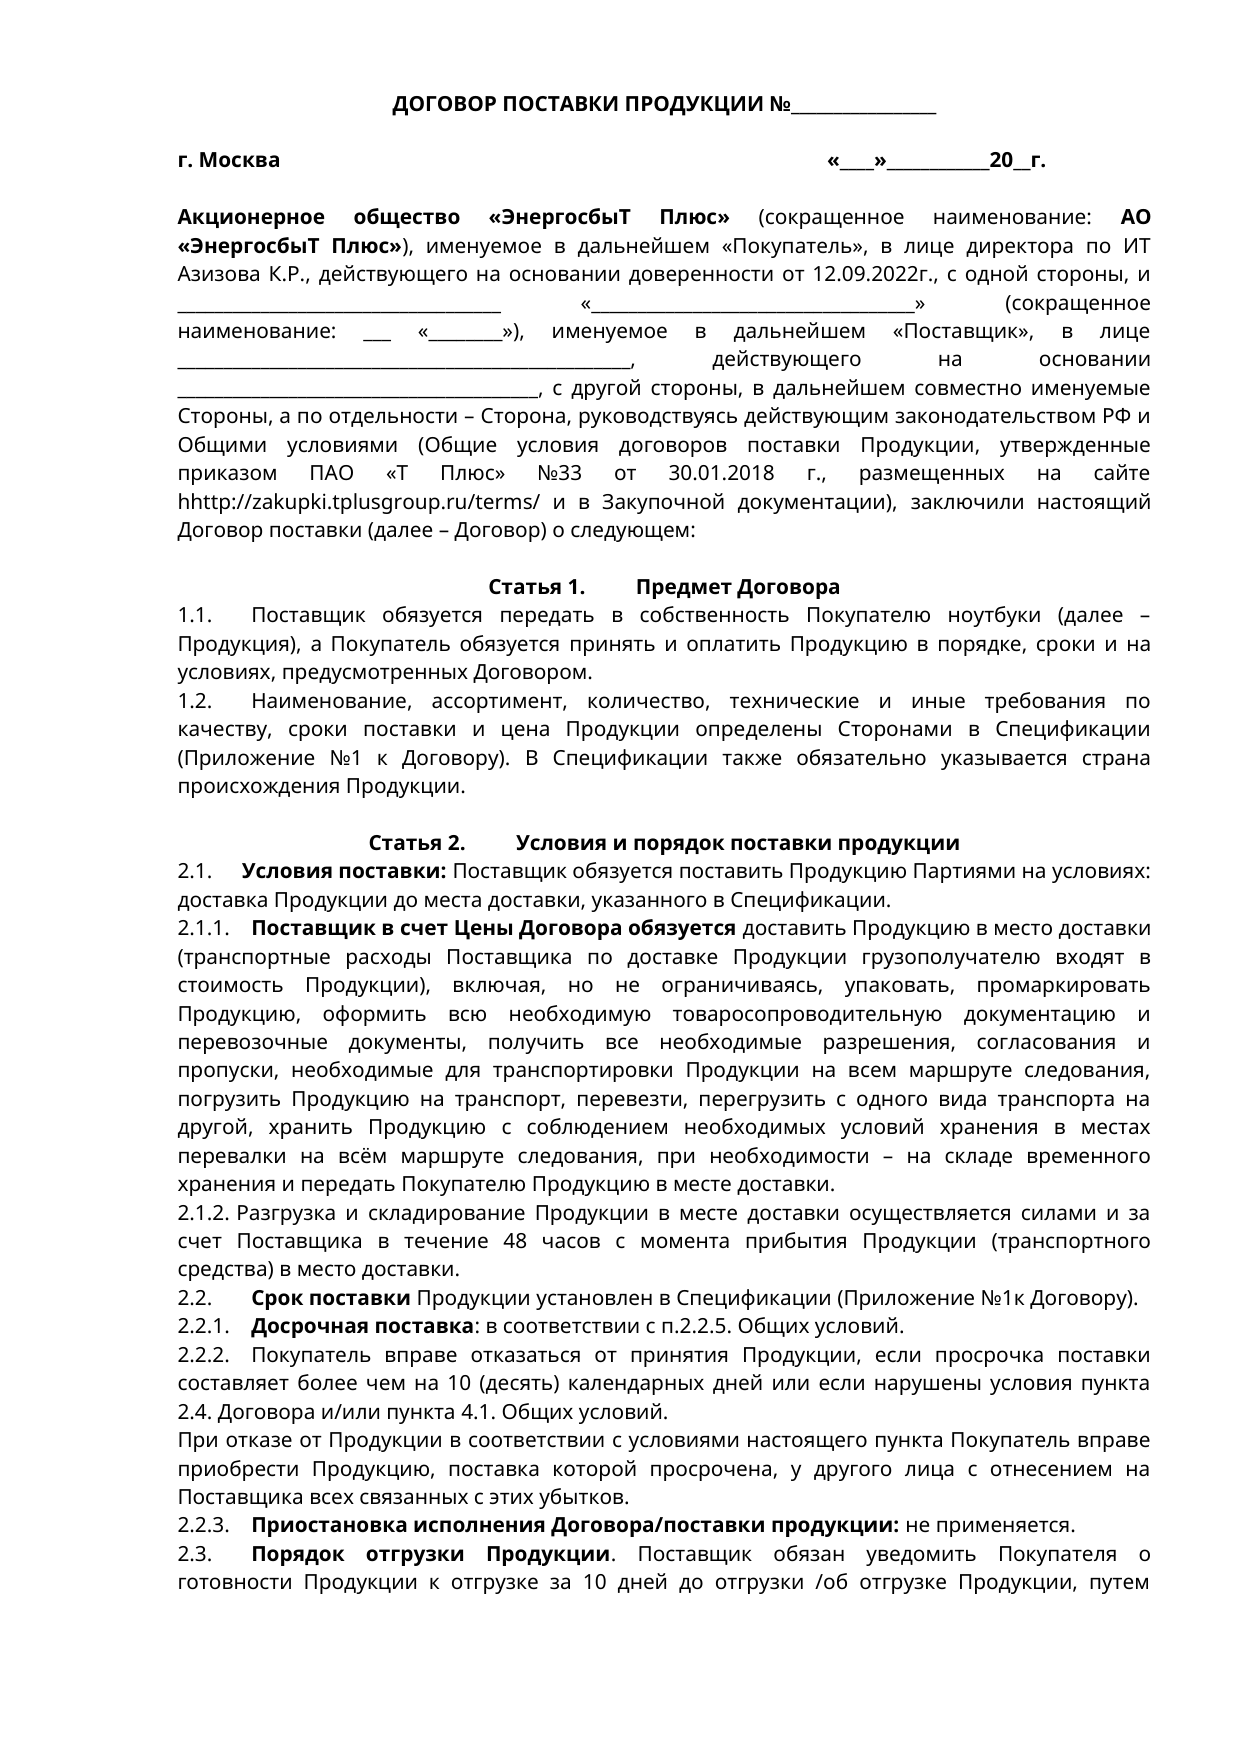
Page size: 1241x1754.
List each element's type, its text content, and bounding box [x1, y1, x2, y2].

list Условия и порядок поставки продукции [177, 828, 1152, 856]
list Срок поставки Продукции установлен в Спецификации (Приложение №1к Договору). [177, 1283, 1152, 1311]
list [177, 1539, 1152, 1596]
text г. Москва «____»____________20__г. [177, 146, 1152, 174]
list Досрочная поставка: в соответствии с п.2.2.5. Общих условий. [177, 1311, 1152, 1340]
list Поставщик в счет Цены Договора обязуется доставить Продукцию в место доставки (транспортные расходы Поставщика по доставке Продукции грузополучателю входят в стоимость Продукции), включая, но не ограничиваясь, упаковать, промаркировать Продукцию, оформить всю необходимую товаросопроводительную документацию и перевозочные документы, получить все необходимые разрешения, согласования и пропуски, необходимые для транспортировки Продукции на всем маршруте следования, погрузить Продукцию на транспорт, перевезти, перегрузить с одного вида транспорта на другой, хранить Продукцию с соблюдением необходимых условий хранения в местах перевалки на всём маршруте следования, при необходимости – на складе временного хранения и передать Покупателю Продукцию в месте доставки. [177, 913, 1152, 1198]
list Разгрузка и складирование Продукции в месте доставки осуществляется силами и за счет Поставщика в течение 48 часов с момента прибытия Продукции (транспортного средства) в место доставки. [177, 1198, 1152, 1283]
text При отказе от Продукции в соответствии с условиями настоящего пункта Покупатель вправе приобрести Продукцию, поставка которой просрочена, у другого лица с отнесением на Поставщика всех связанных с этих убытков. [177, 1425, 1152, 1511]
list Наименование, ассортимент, количество, технические и иные требования по качеству, сроки поставки и цена Продукции определены Сторонами в Спецификации (Приложение №1 к Договору). В Спецификации также обязательно указывается страна происхождения Продукции. [177, 686, 1152, 799]
list Поставщик обязуется передать в собственность Покупателю ноутбуки (далее – Продукция), а Покупатель обязуется принять и оплатить Продукцию в порядке, сроки и на условиях, предусмотренных Договором. [177, 601, 1152, 686]
list Предмет Договора [177, 572, 1152, 601]
text Акционерное общество «ЭнергосбыТ Плюс» (сокращенное наименование: АО «ЭнергосбыТ Плюс»), именуемое в дальнейшем «Покупатель», в лице директора по ИТ Азизова К.Р., действующего на основании доверенности от 12.09.2022г., с одной стороны, и ___________________________________ «___________________________________» (сокращенное наименование: ___ «________»), именуемое в дальнейшем «Поставщик», в лице _________________________________________________, действующего на основании _______________________________________, с другой стороны, в дальнейшем совместно именуемые Стороны, а по отдельности – Сторона, руководствуясь действующим законодательством РФ и Общими условиями (Общие условия договоров поставки Продукции, утвержденные приказом ПАО «Т Плюс» №33 от 30.01.2018 г., размещенных на сайте hhttp://zakupki.tplusgroup.ru/terms/ и в Закупочной документации), заключили настоящий Договор поставки (далее – Договор) о следующем: [177, 202, 1152, 544]
list Приостановка исполнения Договора/поставки продукции: не применяется. [177, 1511, 1152, 1539]
list Покупатель вправе отказаться от принятия Продукции, если просрочка поставки составляет более чем на 10 (десять) календарных дней или если нарушены условия пункта 2.4. Договора и/или пункта 4.1. Общих условий. [177, 1340, 1152, 1425]
list Условия поставки: Поставщик обязуется поставить Продукцию Партиями на условиях: доставка Продукции до места доставки, указанного в Спецификации. [177, 856, 1152, 913]
text ДОГОВОР ПОСТАВКИ ПРОДУКЦИИ №_________________ [177, 89, 1152, 117]
